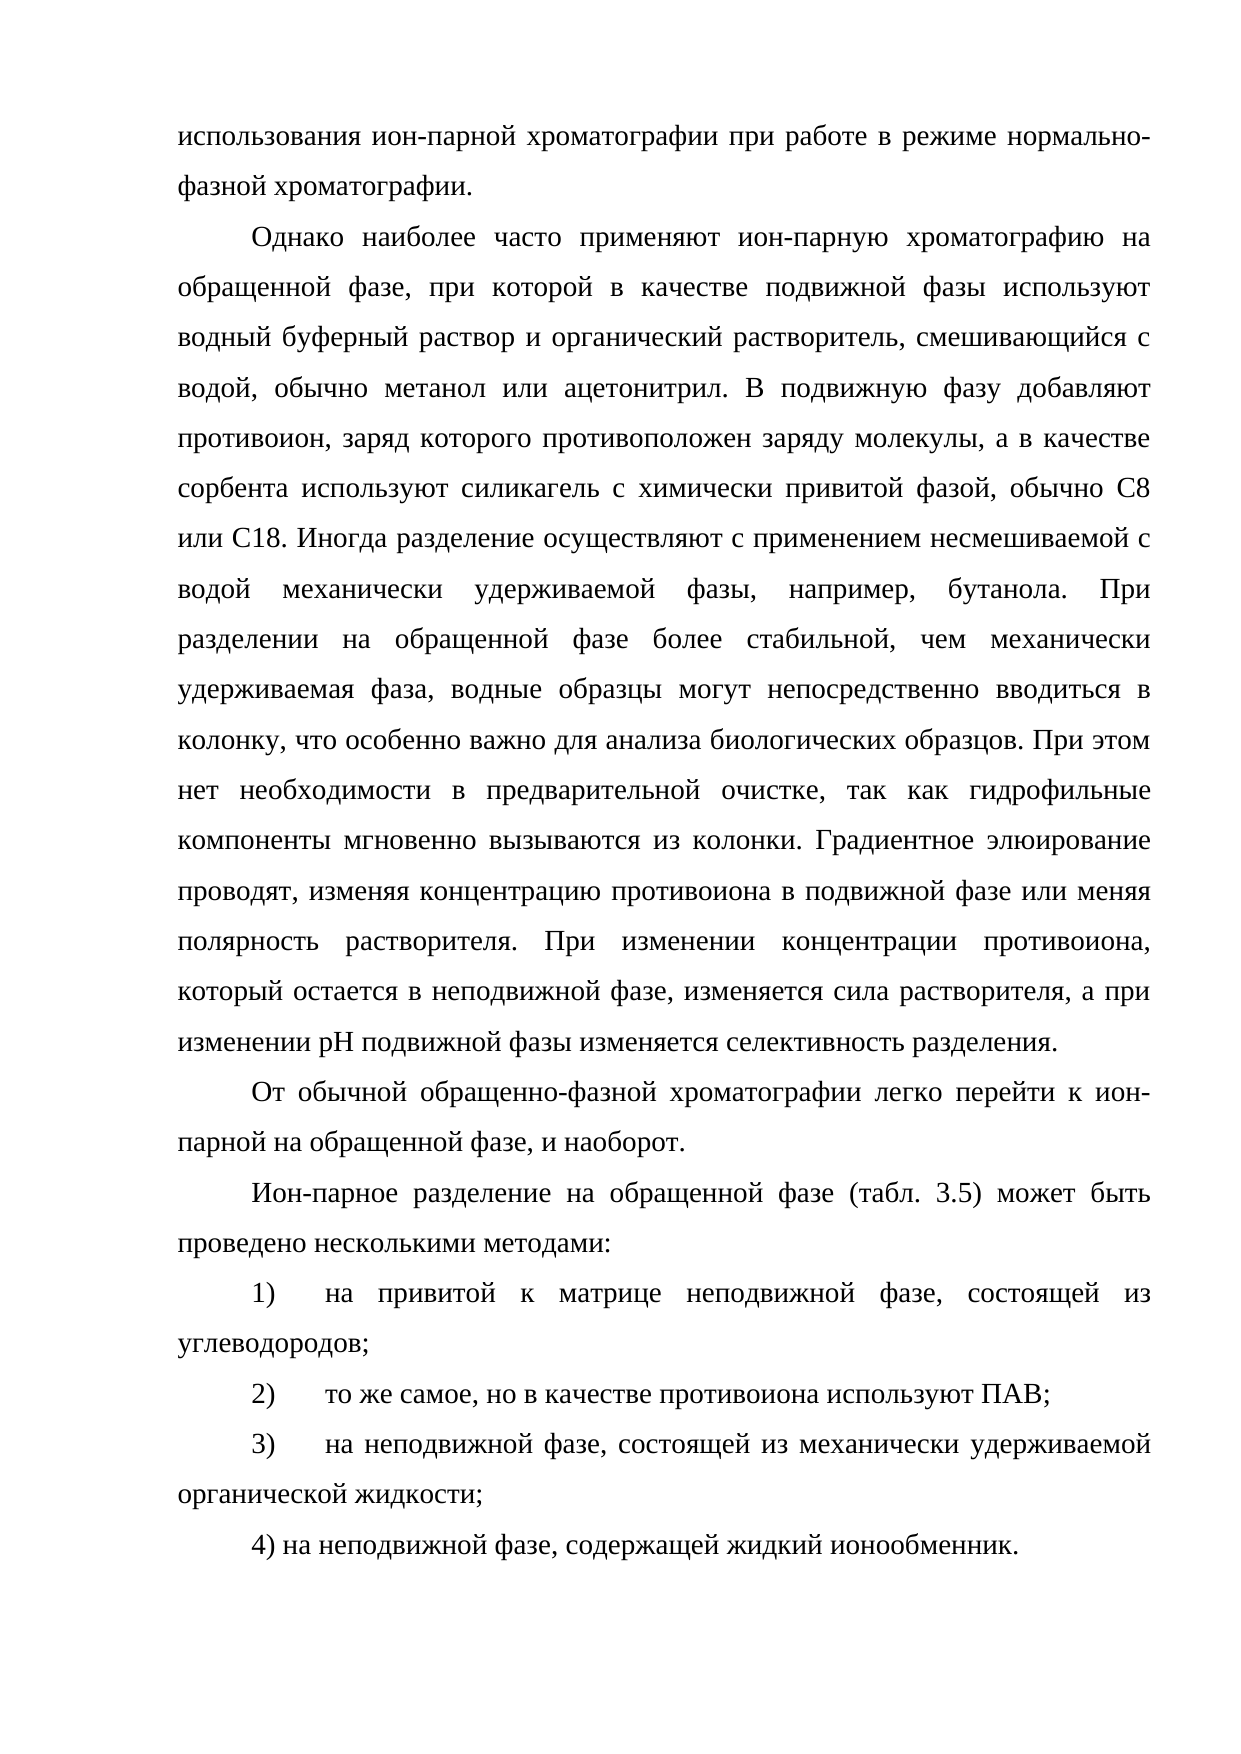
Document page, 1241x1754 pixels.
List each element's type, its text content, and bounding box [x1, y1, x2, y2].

list то же самое, но в качестве противоиона используют ПАВ; [177, 1376, 1152, 1409]
text 4) на неподвижной фазе, содержащей жидкий ионообменник. [177, 1527, 1152, 1560]
list на неподвижной фазе, состоящей из механически удерживаемой органической жидкости; [177, 1426, 1152, 1510]
text Ион-парное разделение на обращенной фазе (табл. 3.5) может быть проведено несколькими методами: [177, 1175, 1152, 1258]
list на привитой к матрице неподвижной фазе, состоящей из углеводородов; [177, 1275, 1152, 1359]
text От обычной обращенно-фазной хроматографии легко перейти к ион-парной на обращенной фазе, и наоборот. [177, 1074, 1152, 1158]
text Однако наиболее часто применяют ион-парную хроматографию на обращенной фазе, при которой в качестве подвижной фазы используют водный буферный раствор и органический растворитель, смешивающийся с водой, обычно метанол или ацетонитрил. В подвижную фазу добавляют противоион, заряд которого противоположен заряду молекулы, а в качестве сорбента используют силикагель с химически привитой фазой, обычно С8 или C18. Иногда разделение осуществляют с применением несмешиваемой с водой механически удерживаемой фазы, например, бутанола. При разделении на обращенной фазе более стабильной, чем механически удерживаемая фаза, водные образцы могут непосредственно вводиться в колонку, что особенно важно для анализа биологических образцов. При этом нет необходимости в предварительной очистке, так как гидрофильные компоненты мгновенно вызываются из колонки. Градиентное элюирование проводят, изменяя концентрацию противоиона в подвижной фазе или меняя полярность растворителя. При изменении концентрации противоиона, который остается в неподвижной фазе, изменяется сила растворителя, а при изменении рН подвижной фазы изменяется селективность разделения. [177, 219, 1152, 1057]
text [177, 118, 1152, 202]
